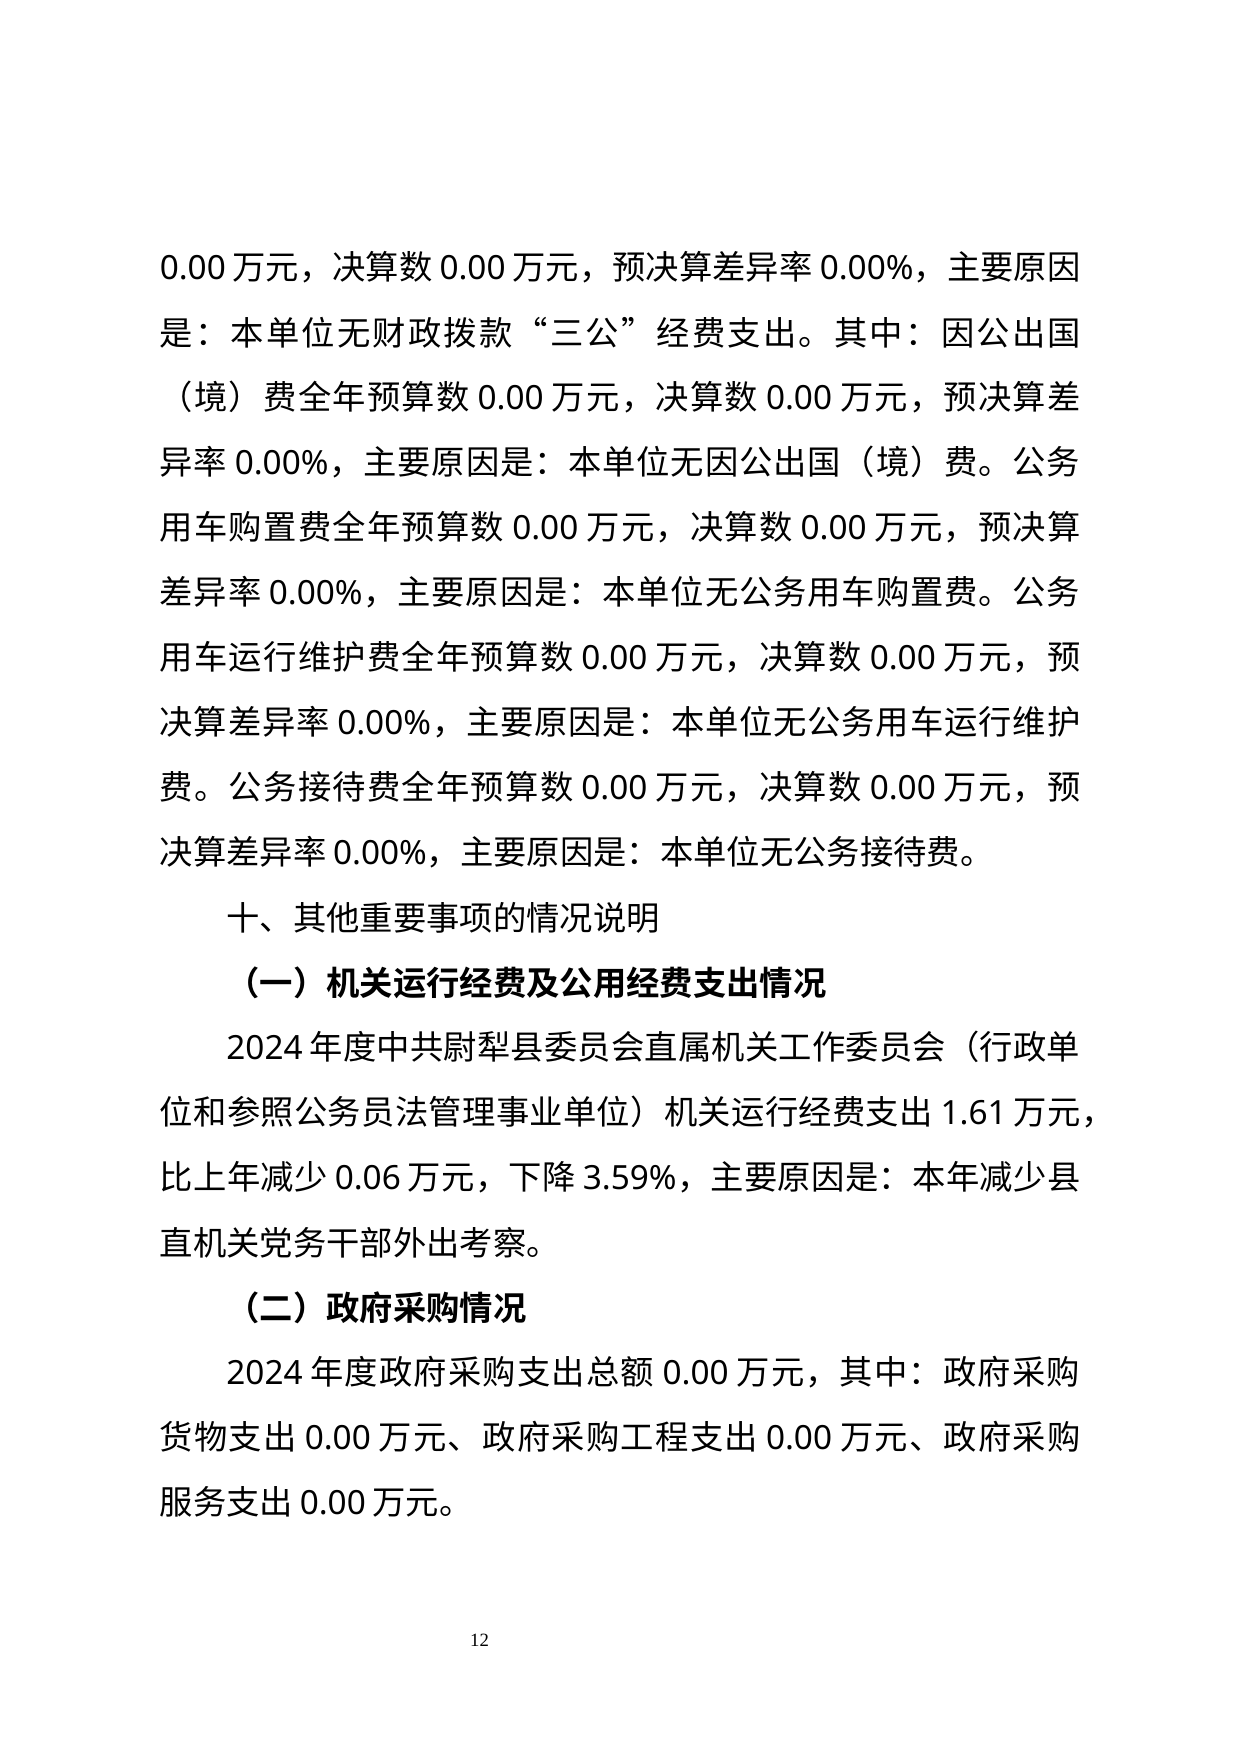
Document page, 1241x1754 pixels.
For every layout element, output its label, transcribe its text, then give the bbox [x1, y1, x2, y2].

text 十、其他重要事项的情况说明 [159, 883, 1081, 948]
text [159, 233, 1081, 883]
text （二）政府采购情况 [159, 1273, 1081, 1338]
text 2024年度政府采购支出总额0.00万元，其中：政府采购货物支出0.00万元、政府采购工程支出0.00万元、政府采购服务支出0.00万元。 [159, 1338, 1081, 1533]
text （一）机关运行经费及公用经费支出情况 [159, 948, 1081, 1013]
text 2024年度中共尉犁县委员会直属机关工作委员会（行政单位和参照公务员法管理事业单位）机关运行经费支出1.61万元，比上年减少0.06万元，下降3.59%，主要原因是：本年减少县直机关党务干部外出考察。 [159, 1013, 1081, 1273]
